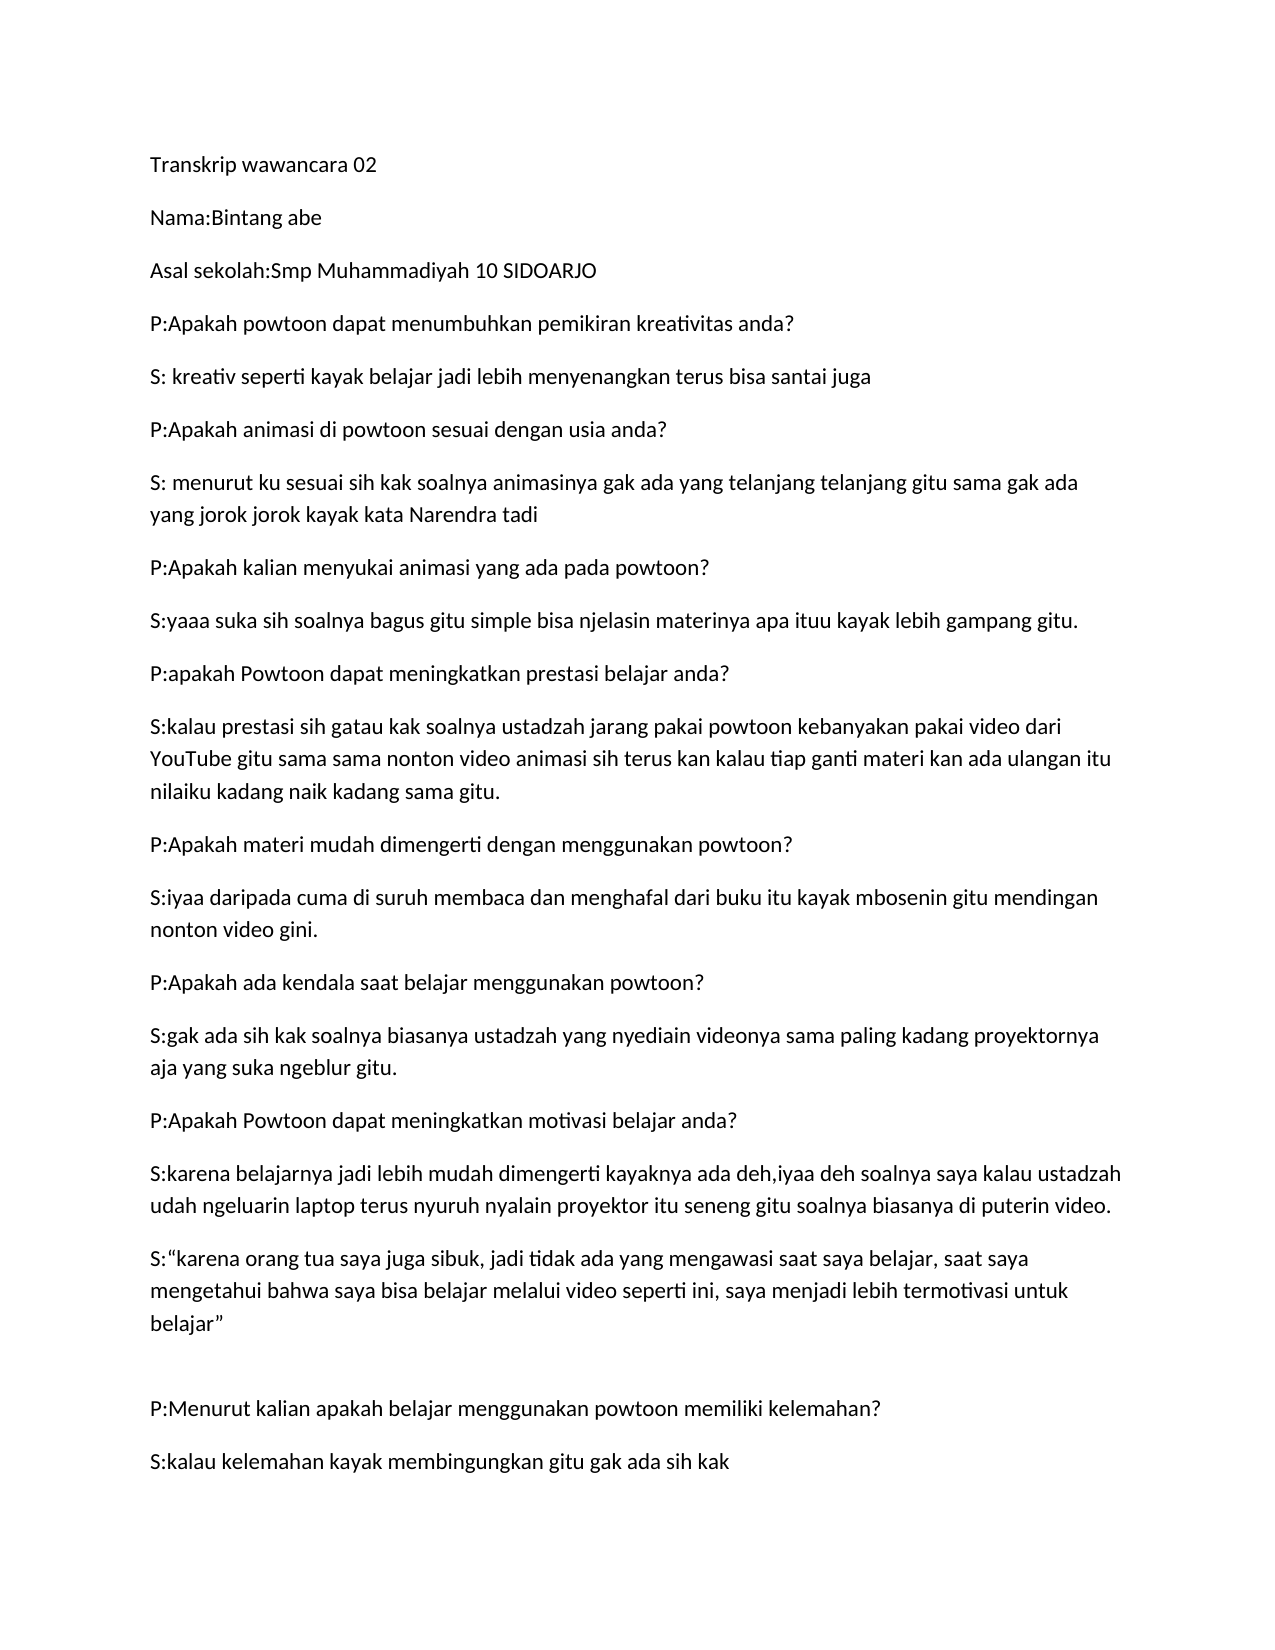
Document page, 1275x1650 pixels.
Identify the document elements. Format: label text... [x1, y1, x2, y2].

text S: kreativ seperti kayak belajar jadi lebih menyenangkan terus bisa santai juga [150, 362, 1125, 390]
text S:kalau prestasi sih gatau kak soalnya ustadzah jarang pakai powtoon kebanyakan pakai video dari YouTube gitu sama sama nonton video animasi sih terus kan kalau tiap ganti materi kan ada ulangan itu nilaiku kadang naik kadang sama gitu. [150, 712, 1125, 805]
text P:Apakah animasi di powtoon sesuai dengan usia anda? [150, 415, 1125, 443]
text Nama:Bintang abe [150, 203, 1125, 231]
text P:Apakah powtoon dapat menumbuhkan pemikiran kreativitas anda? [150, 309, 1125, 337]
text Asal sekolah:Smp Muhammadiyah 10 SIDOARJO [150, 256, 1125, 284]
text P:apakah Powtoon dapat meningkatkan prestasi belajar anda? [150, 659, 1125, 687]
text P:Apakah materi mudah dimengerti dengan menggunakan powtoon? [150, 830, 1125, 858]
text P:Apakah ada kendala saat belajar menggunakan powtoon? [150, 968, 1125, 996]
text P:Apakah kalian menyukai animasi yang ada pada powtoon? [150, 553, 1125, 581]
text S: menurut ku sesuai sih kak soalnya animasinya gak ada yang telanjang telanjang gitu sama gak ada yang jorok jorok kayak kata Narendra tadi [150, 468, 1125, 528]
text Transkrip wawancara 02 [150, 150, 1125, 178]
text P:Menurut kalian apakah belajar menggunakan powtoon memiliki kelemahan? [150, 1394, 1125, 1422]
text S:karena belajarnya jadi lebih mudah dimengerti kayaknya ada deh,iyaa deh soalnya saya kalau ustadzah udah ngeluarin laptop terus nyuruh nyalain proyektor itu seneng gitu soalnya biasanya di puterin video. [150, 1159, 1125, 1219]
text P:Apakah Powtoon dapat meningkatkan motivasi belajar anda? [150, 1106, 1125, 1134]
text S:kalau kelemahan kayak membingungkan gitu gak ada sih kak [150, 1447, 1125, 1475]
text S:yaaa suka sih soalnya bagus gitu simple bisa njelasin materinya apa ituu kayak lebih gampang gitu. [150, 606, 1125, 634]
text S:gak ada sih kak soalnya biasanya ustadzah yang nyediain videonya sama paling kadang proyektornya aja yang suka ngeblur gitu. [150, 1021, 1125, 1081]
text S:iyaa daripada cuma di suruh membaca dan menghafal dari buku itu kayak mbosenin gitu mendingan nonton video gini. [150, 883, 1125, 943]
text S:“karena orang tua saya juga sibuk, jadi tidak ada yang mengawasi saat saya belajar, saat saya mengetahui bahwa saya bisa belajar melalui video seperti ini, saya menjadi lebih termotivasi untuk belajar” [150, 1244, 1125, 1369]
